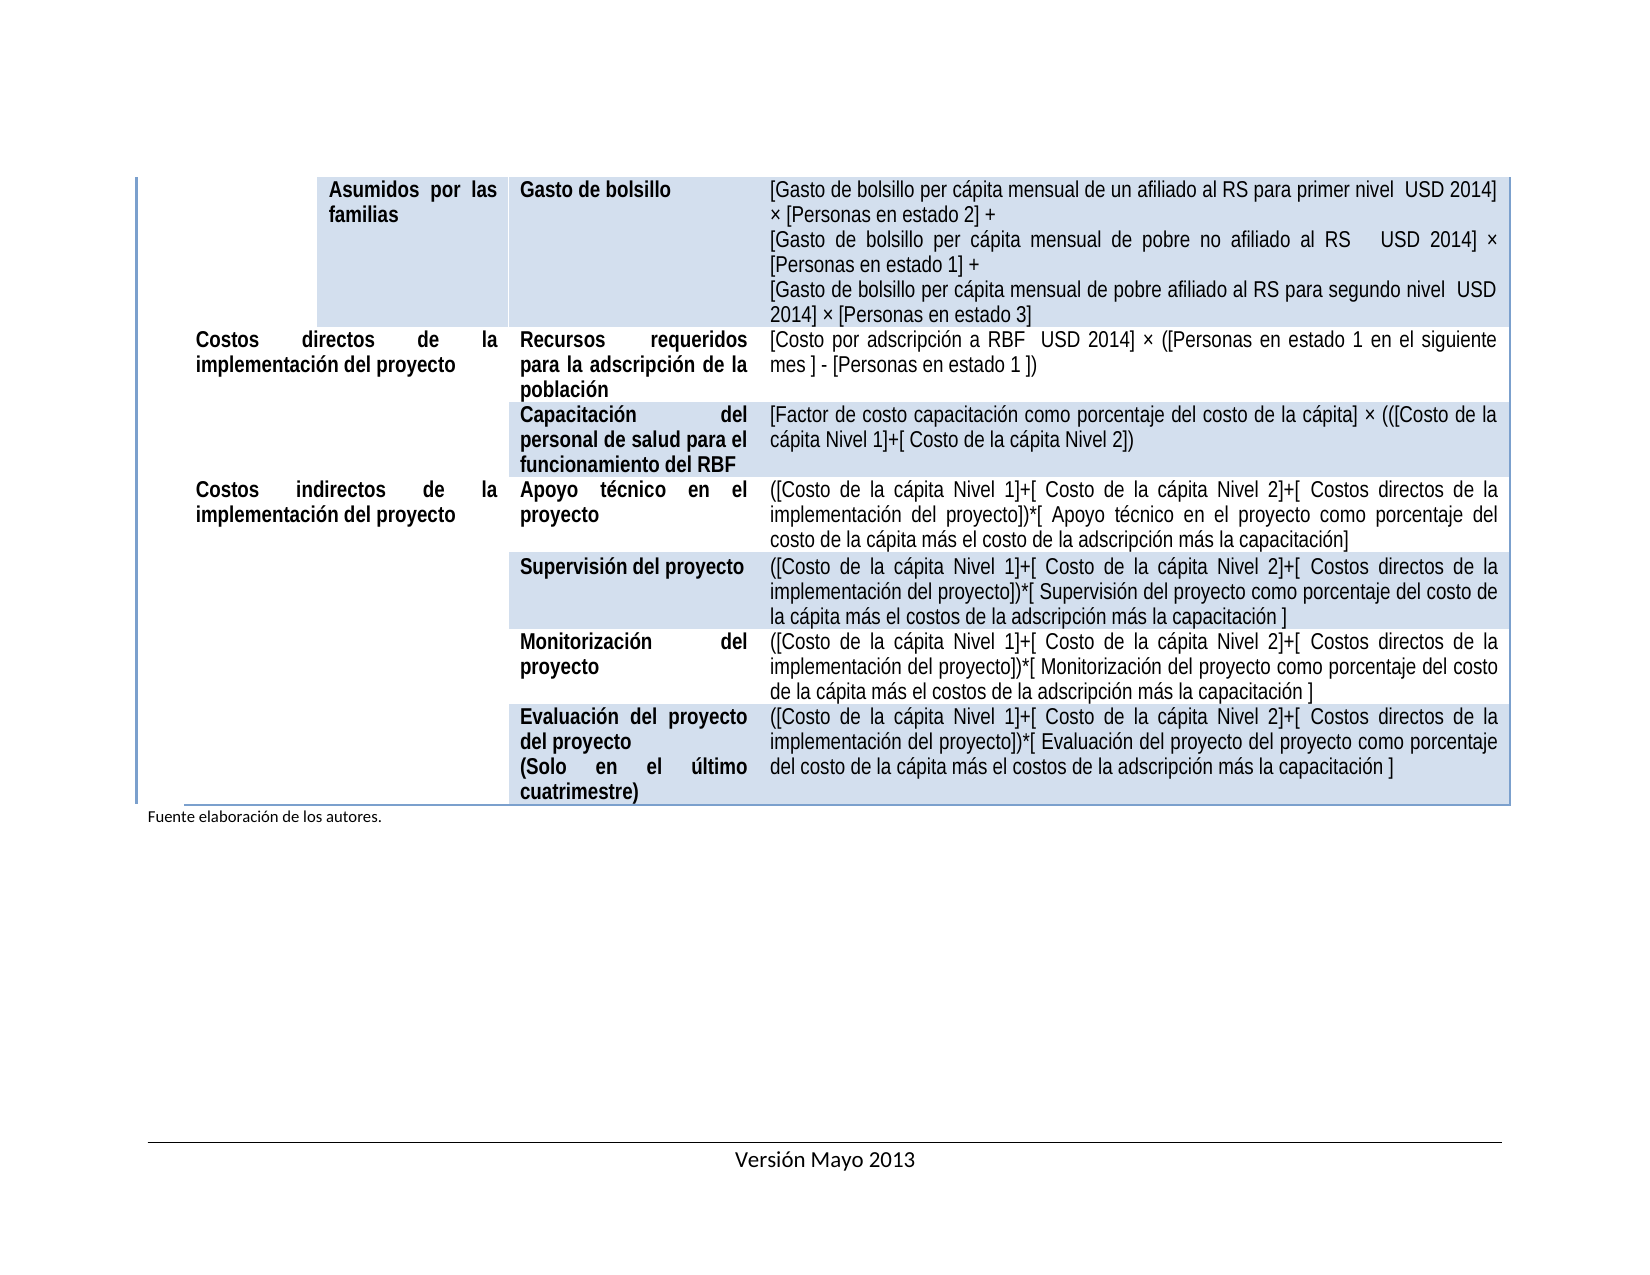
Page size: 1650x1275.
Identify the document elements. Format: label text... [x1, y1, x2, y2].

table_cell ([Costo de la cápita Nivel 1]+[ Costo de la cápita Nivel 2]+[ Costos directos de la implementación del proyecto])*[ Apoyo técnico en el proyecto como porcentaje del costo de la cápita más el costo de la adscripción más la capacitación] [759, 477, 1509, 552]
table_cell Apoyo técnico en el proyecto [509, 477, 759, 552]
table_cell ([Costo de la cápita Nivel 1]+[ Costo de la cápita Nivel 2]+[ Costos directos de la implementación del proyecto])*[ Supervisión del proyecto como porcentaje del costo de la cápita más el costos de la adscripción más la capacitación ] [759, 552, 1509, 629]
table_cell Evaluación del proyecto del proyecto (Solo en el último cuatrimestre) [509, 704, 759, 804]
table_cell ([Costo de la cápita Nivel 1]+[ Costo de la cápita Nivel 2]+[ Costos directos de la implementación del proyecto])*[ Evaluación del proyecto del proyecto como porcentaje del costo de la cápita más el costos de la adscripción más la capacitación ] [759, 704, 1509, 804]
table_cell Costos indirectos de la implementación del proyecto [184, 477, 508, 804]
table_cell [Gasto de bolsillo per cápita mensual de un afiliado al RS para primer nivel USD 2014] × [Personas en estado 2] + [Gasto de bolsillo per cápita mensual de pobre no afiliado al RS USD 2014] × [Personas en estado 1] + [Gasto de bolsillo per cápita mensual de pobre afiliado al RS para segundo nivel USD 2014] × [Personas en estado 3] [759, 177, 1509, 327]
table_cell Supervisión del proyecto [509, 552, 759, 629]
table_cell Gasto de bolsillo [509, 177, 759, 327]
text Fuente elaboración de los autores. [148, 806, 1502, 827]
table_cell ([Costo de la cápita Nivel 1]+[ Costo de la cápita Nivel 2]+[ Costos directos de la implementación del proyecto])*[ Monitorización del proyecto como porcentaje del costo de la cápita más el costos de la adscripción más la capacitación ] [759, 629, 1509, 704]
table_cell Costos directos de la implementación del proyecto [184, 327, 508, 477]
table_cell Recursos requeridos para la adscripción de la población [509, 327, 759, 402]
table_cell [Costo por adscripción a RBF USD 2014] × ([Personas en estado 1 en el siguiente mes ] - [Personas en estado 1 ]) [759, 327, 1509, 402]
table_cell Capacitación del personal de salud para el funcionamiento del RBF [509, 402, 759, 477]
table_cell Monitorización del proyecto [509, 629, 759, 704]
table_cell Asumidos por las familias [317, 177, 508, 327]
table_cell [Factor de costo capacitación como porcentaje del costo de la cápita] × (([Costo de la cápita Nivel 1]+[ Costo de la cápita Nivel 2]) [759, 402, 1509, 477]
